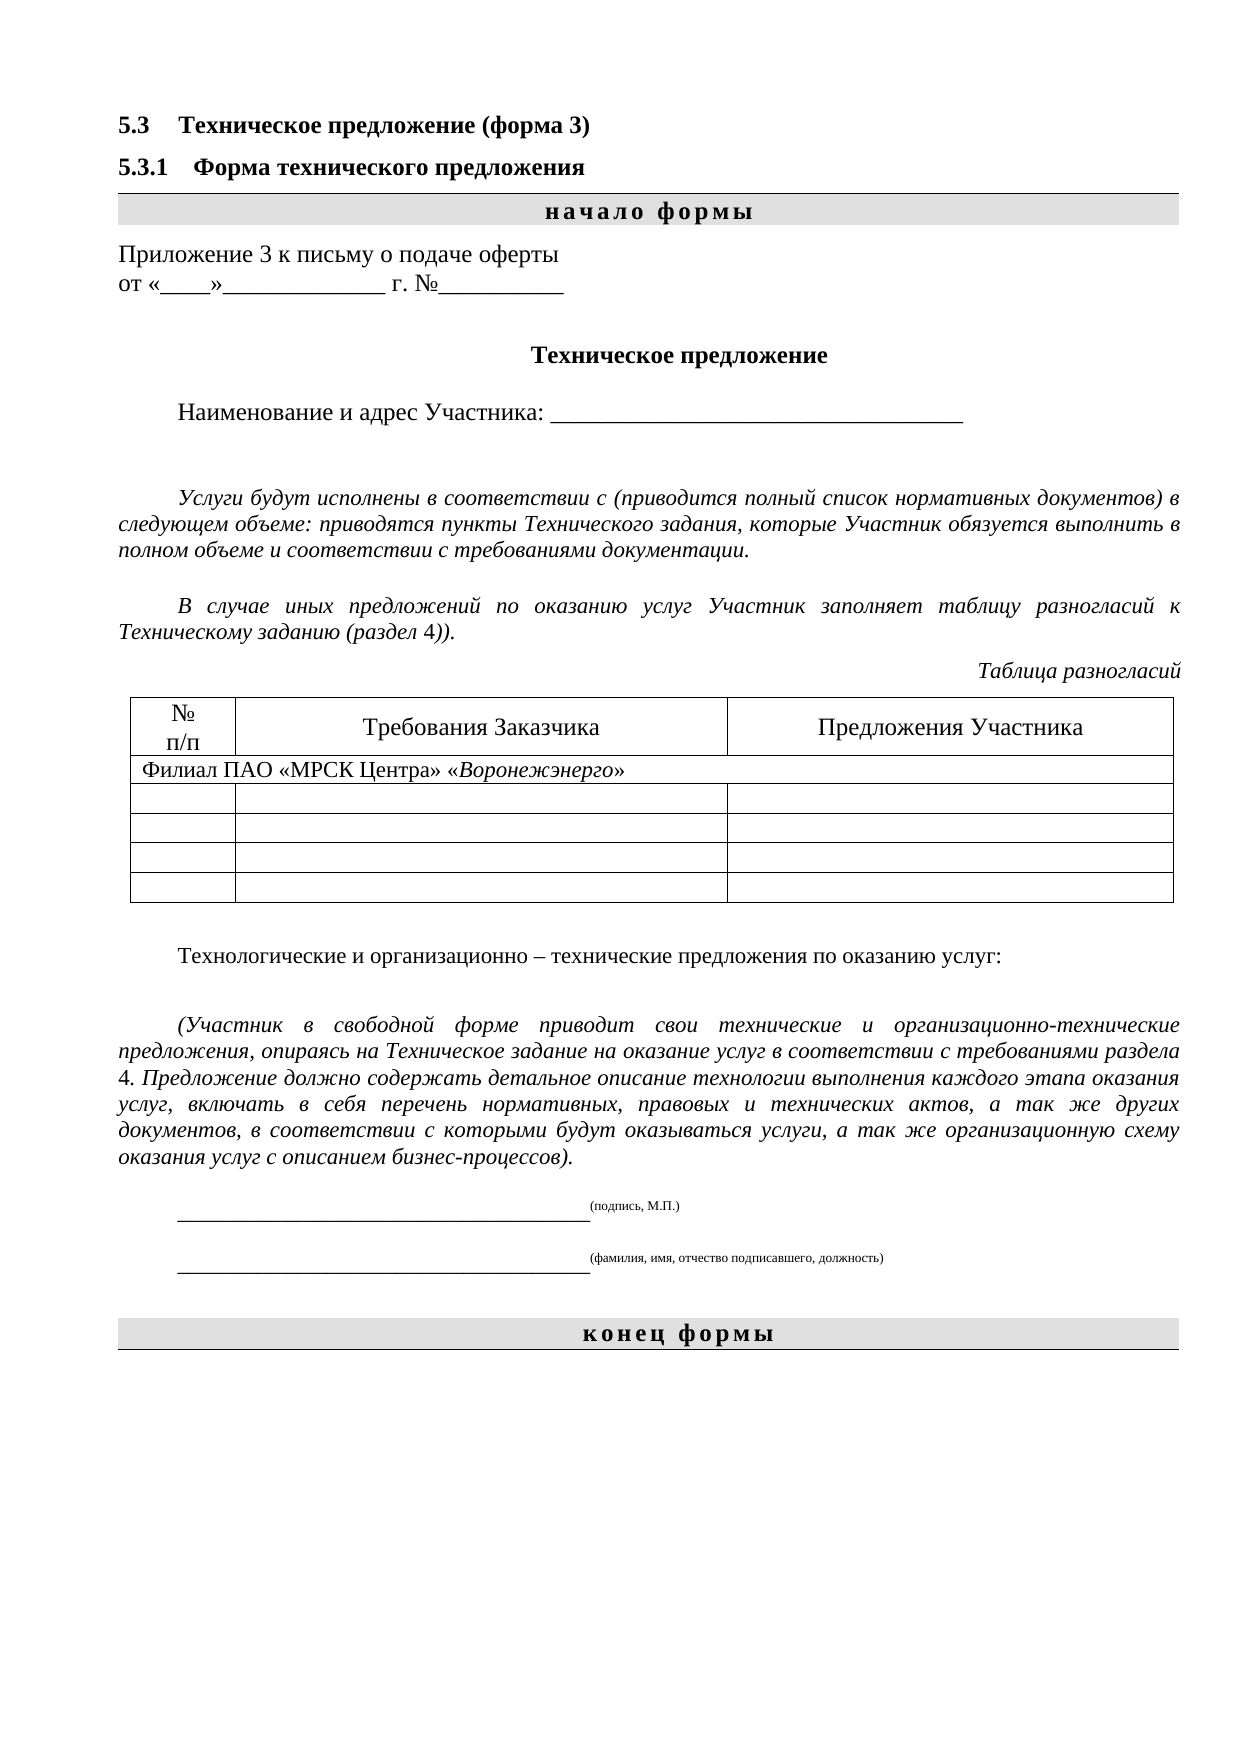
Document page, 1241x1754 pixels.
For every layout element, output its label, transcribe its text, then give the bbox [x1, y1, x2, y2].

table_cell [131, 784, 235, 812]
text Технологические и организационно – технические предложения по оказанию услуг: [118, 942, 1181, 969]
text Услуги будут исполнены в соответствии с (приводится полный список нормативных документов) в следующем объеме: приводятся пункты Технического задания, которые Участник обязуется выполнить в полном объеме и соответствии с требованиями документации. [118, 484, 1181, 563]
table_cell [728, 873, 1173, 902]
text Приложение 3 к письму о подаче оферты от «____»_____________ г. №__________ [118, 239, 1181, 297]
text Наименование и адрес Участника: _________________________________ [118, 397, 1181, 426]
table_cell [131, 843, 235, 872]
table_cell [131, 873, 235, 902]
table_cell Филиал ПАО «МРСК Центра» «Воронежэнерго» [131, 756, 1173, 783]
text В случае иных предложений по оказанию услуг Участник заполняет таблицу разногласий к Техническому заданию (раздел 4)). [118, 592, 1181, 645]
table_cell [236, 873, 727, 902]
text начало формы [118, 194, 1179, 225]
subtitle Техническое предложение (форма 3) [118, 110, 1181, 139]
table_header Требования Заказчика [236, 698, 727, 755]
table_header № п/п [131, 698, 235, 755]
text ____________________________________(подпись, М.П.) [118, 1198, 1181, 1225]
text Таблица разногласий [118, 657, 1181, 684]
table_cell [728, 814, 1173, 842]
table_cell [236, 814, 727, 842]
text (Участник в свободной форме приводит свои технические и организационно-технические предложения, опираясь на Техническое задание на оказание услуг в соответствии с требованиями раздела 4. Предложение должно содержать детальное описание технологии выполнения каждого этапа оказания услуг, включать в себя перечень нормативных, правовых и технических актов, а так же других документов, в соответствии с которыми будут оказываться услуги, а так же организационную схему оказания услуг с описанием бизнес-процессов). [118, 1011, 1181, 1169]
table_cell [131, 814, 235, 842]
text ____________________________________(фамилия, имя, отчество подписавшего, должность) [118, 1250, 1181, 1277]
table_cell [236, 784, 727, 812]
text Техническое предложение [118, 340, 1181, 368]
table_cell [236, 843, 727, 872]
text конец формы [118, 1318, 1179, 1349]
table_cell [728, 784, 1173, 812]
subtitle Форма технического предложения [118, 152, 1181, 180]
table_header Предложения Участника [728, 698, 1173, 755]
table_cell [728, 843, 1173, 872]
